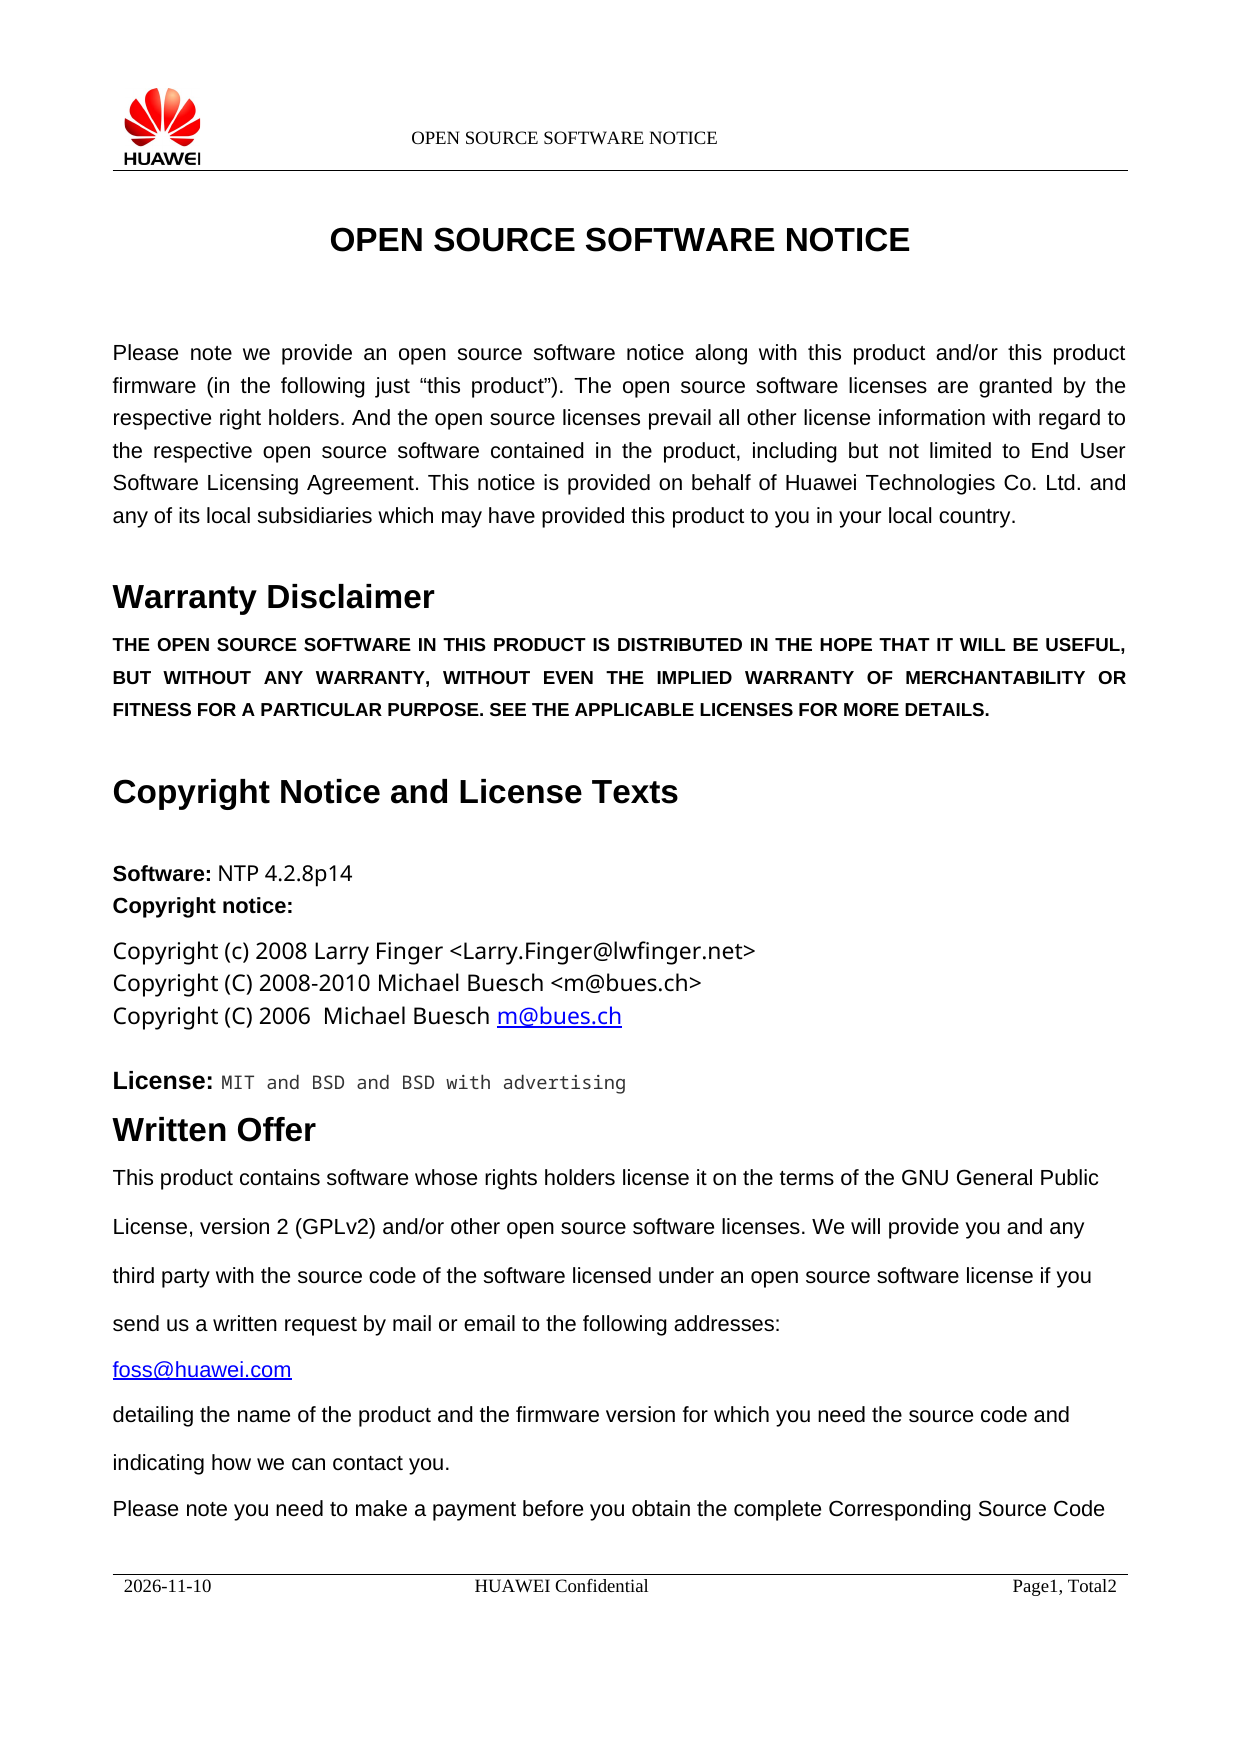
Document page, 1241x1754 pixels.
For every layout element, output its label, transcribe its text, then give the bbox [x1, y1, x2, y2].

text Copyright (C) 2006 Michael Buesch m@bues.ch [112, 999, 1128, 1031]
text Copyright Notice and License Texts [112, 759, 1128, 824]
text Copyright (C) 2008-2010 Michael Buesch <m@bues.ch> [112, 966, 1128, 999]
text The open source software in this product is distributed in the hope that it will be useful, but WITHOUT ANY WARRANTY, without even the implied warranty of MERCHANTABILITY or FITNESS FOR A PARTICULAR PURPOSE. See the applicable licenses for more details. [112, 629, 1128, 726]
title Software: NTP 4.2.8p14 [112, 856, 1128, 889]
text Copyright (c) 2008 Larry Finger <Larry.Finger@lwfinger.net> [112, 934, 1128, 966]
text This product contains software whose rights holders license it on the terms of the GNU General Public License, version 2 (GPLv2) and/or other open source software licenses. We will provide you and any third party with the source code of the software licensed under an open source software license if you send us a written request by mail or email to the following addresses: [112, 1161, 1128, 1340]
text License: MIT and BSD and BSD with advertising [112, 1064, 1128, 1096]
picture [124, 88, 201, 165]
text Copyright notice: [112, 889, 1128, 921]
text foss@huawei.com [112, 1353, 1128, 1385]
text Please note we provide an open source software notice along with this product and/or this product firmware (in the following just “this product”). The open source software licenses are granted by the respective right holders. And the open source licenses prevail all other license information with regard to the respective open source software contained in the product, including but not limited to End User Software Licensing Agreement. This notice is provided on behalf of Huawei Technologies Co. Ltd. and any of its local subsidiaries which may have provided this product to you in your local country. [112, 336, 1128, 531]
text Written Offer [112, 1096, 1128, 1161]
text Warranty Disclaimer [112, 564, 1128, 629]
text detailing the name of the product and the firmware version for which you need the source code and indicating how we can contact you. [112, 1398, 1128, 1479]
text OPEN SOURCE SOFTWARE NOTICE [112, 206, 1128, 271]
